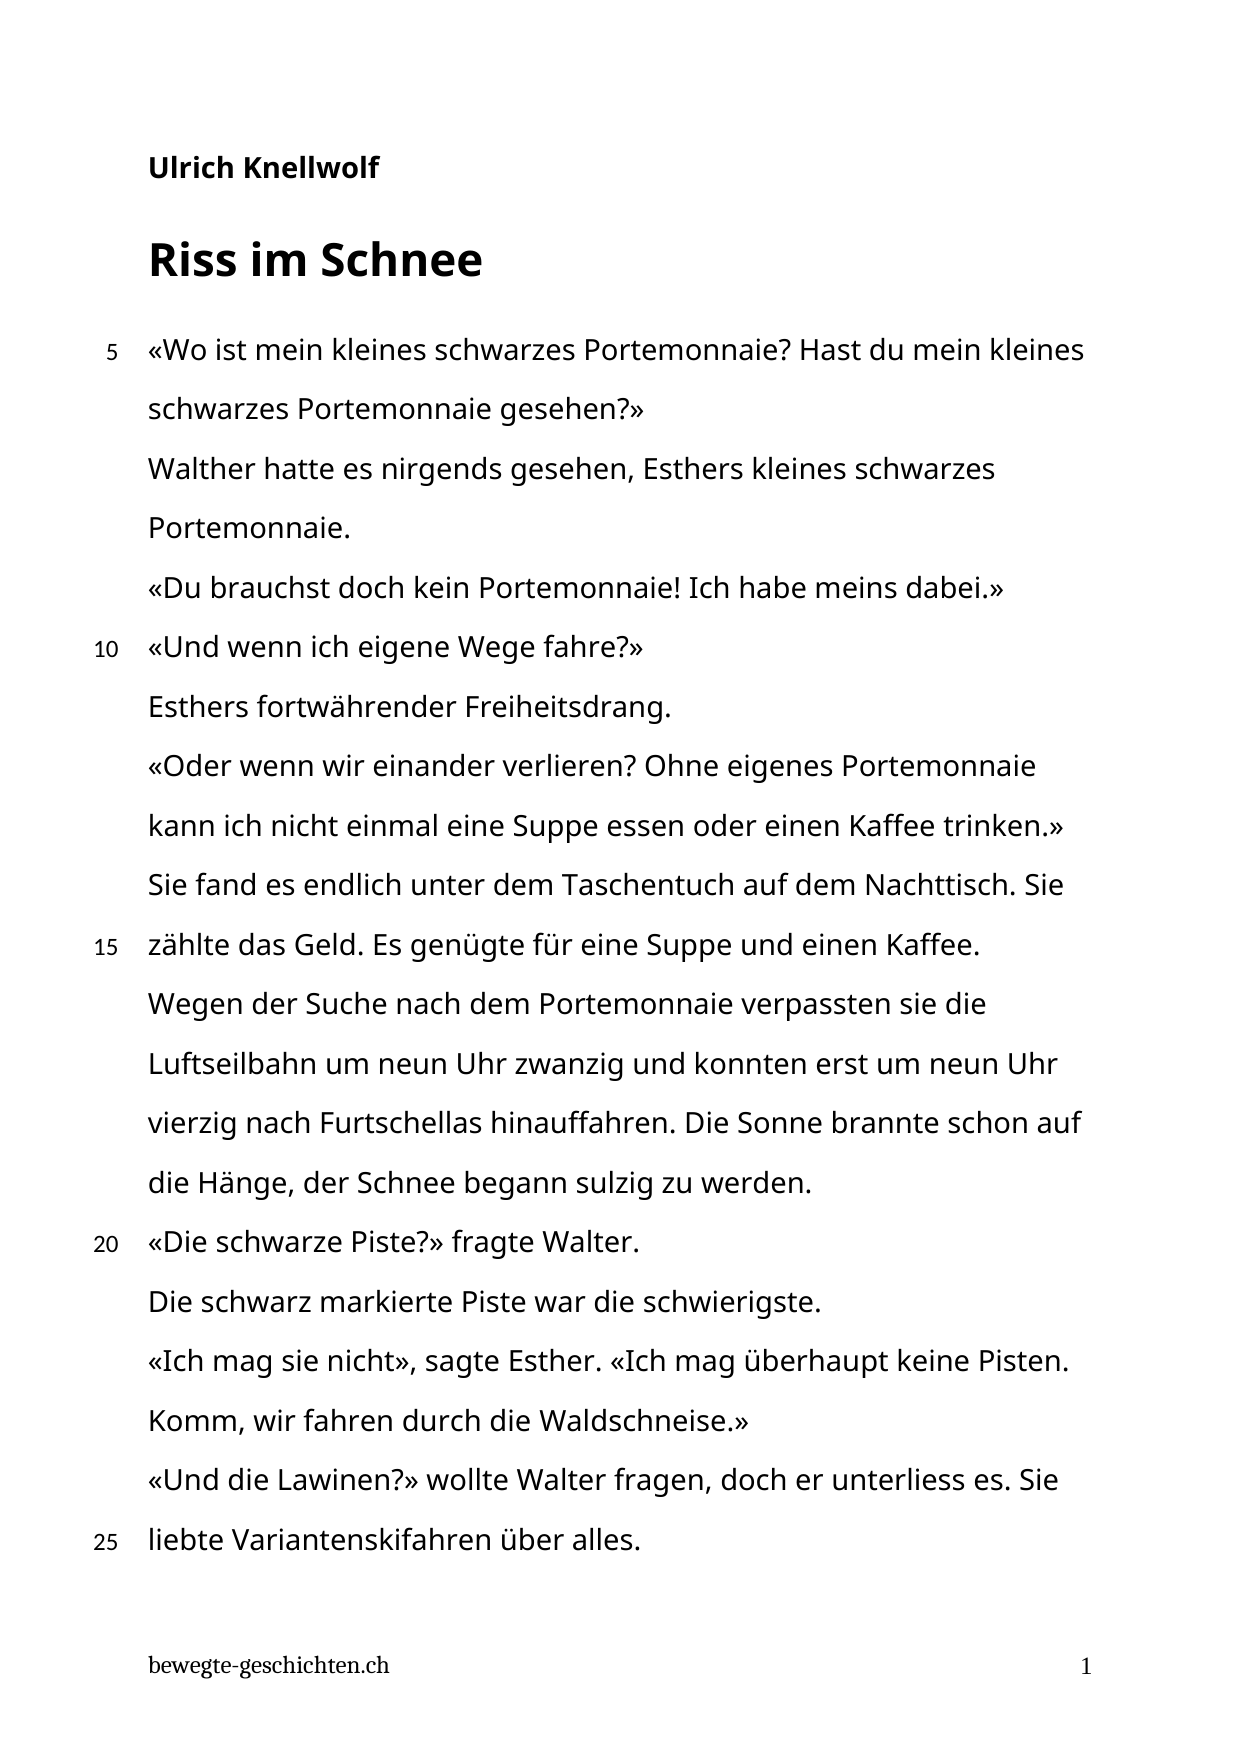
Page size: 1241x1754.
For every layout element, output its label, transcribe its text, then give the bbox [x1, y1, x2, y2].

text «Die schwarze Piste?» fragte Walter. [148, 1221, 1092, 1261]
text Wegen der Suche nach dem Portemonnaie verpassten sie die Luftseilbahn um neun Uhr zwanzig und konnten erst um neun Uhr vierzig nach Furtschellas hinauffahren. Die Sonne brannte schon auf die Hänge, der Schnee begann sulzig zu werden. [148, 983, 1092, 1202]
text Sie fand es endlich unter dem Taschentuch auf dem Nachttisch. Sie zählte das Geld. Es genügte für eine Suppe und einen Kaffee. [148, 864, 1092, 964]
text «Ich mag sie nicht», sagte Esther. «Ich mag überhaupt keine Pisten. Komm, wir fahren durch die Waldschneise.» [148, 1340, 1092, 1439]
text «Wo ist mein kleines schwarzes Portemonnaie? Hast du mein kleines schwarzes Portemonnaie gesehen?» [148, 329, 1092, 428]
text «Und die Lawinen?» wollte Walter fragen, doch er unterliess es. Sie liebte Variantenskifahren über alles. [148, 1459, 1092, 1558]
text «Oder wenn wir einander verlieren? Ohne eigenes Portemonnaie kann ich nicht einmal eine Suppe essen oder einen Kaffee trinken.» [148, 746, 1092, 845]
text Ulrich Knellwolf [148, 148, 1092, 187]
text Esthers fortwährender Freiheitsdrang. [148, 686, 1092, 726]
text Riss im Schnee [148, 227, 1092, 289]
text «Und wenn ich eigene Wege fahre?» [148, 627, 1092, 666]
text Die schwarz markierte Piste war die schwierigste. [148, 1281, 1092, 1321]
text Walther hatte es nirgends gesehen, Esthers kleines schwarzes Portemonnaie. [148, 448, 1092, 547]
text «Du brauchst doch kein Portemonnaie! Ich habe meins dabei.» [148, 567, 1092, 607]
